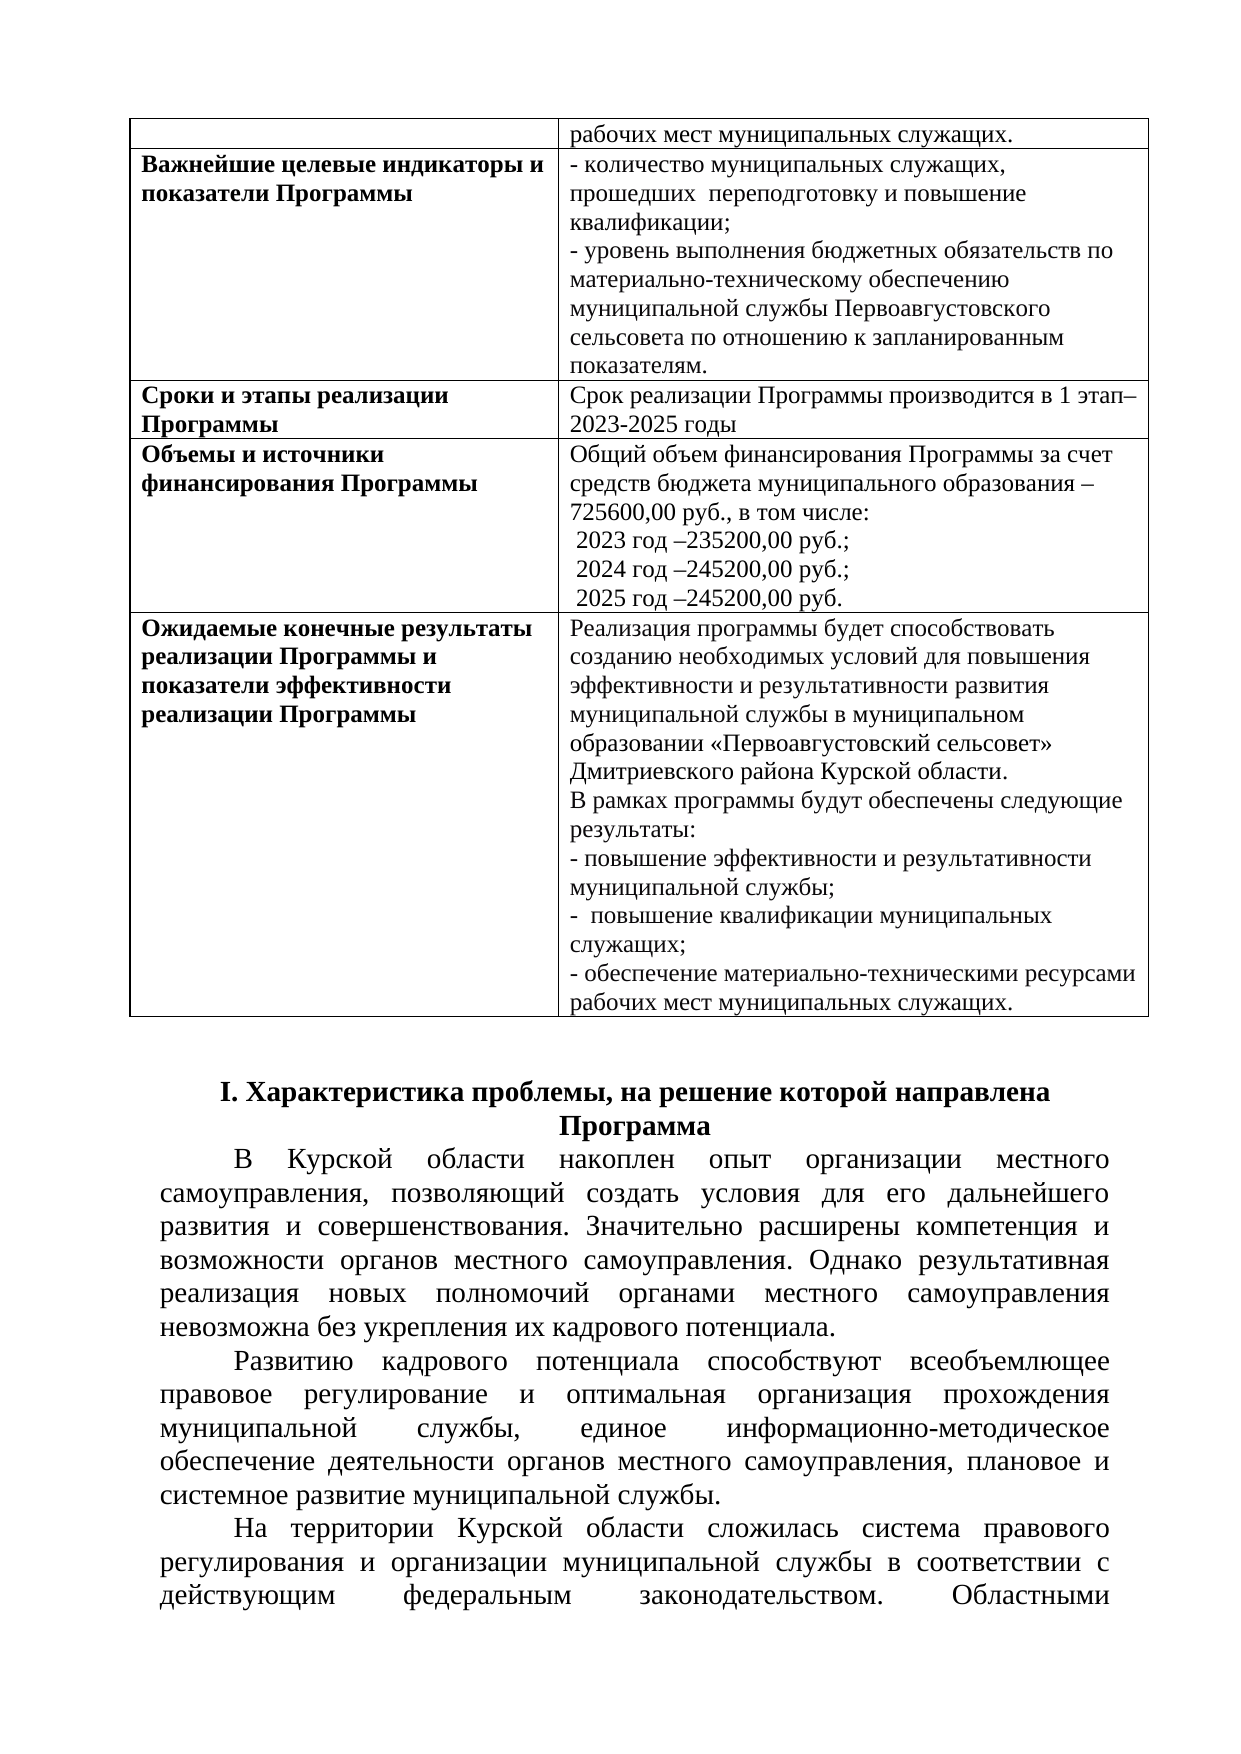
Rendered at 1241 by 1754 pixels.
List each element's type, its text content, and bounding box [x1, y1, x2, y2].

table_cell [131, 119, 558, 148]
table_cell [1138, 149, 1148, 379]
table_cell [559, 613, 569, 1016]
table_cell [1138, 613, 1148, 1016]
table_cell Важнейшие целевые индикаторы и показатели Программы [131, 149, 558, 379]
table_cell Объемы и источники финансирования Программы [131, 439, 558, 612]
text I. Характеристика проблемы, на решение которой направлена Программа [159, 1074, 1110, 1141]
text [159, 1510, 1110, 1611]
text В Курской области накоплен опыт организации местного самоуправления, позволяющий создать условия для его дальнейшего развития и совершенствования. Значительно расширены компетенция и возможности органов местного самоуправления. Однако результативная реализация новых полномочий органами местного самоуправления невозможна без укрепления их кадрового потенциала. [159, 1141, 1110, 1343]
table_cell Ожидаемые конечные результаты реализации Программы и показатели эффективности реализации Программы [131, 613, 558, 1016]
text Развитию кадрового потенциала способствуют всеобъемлющее правовое регулирование и оптимальная организация прохождения муниципальной службы, единое информационно-методическое обеспечение деятельности органов местного самоуправления, плановое и системное развитие муниципальной службы. [159, 1343, 1110, 1510]
table_cell Срок реализации Программы производится в 1 этап– 2023-2025 годы [559, 381, 1148, 438]
table_cell Общий объем финансирования Программы за счет средств бюджета муниципального образования –725600,00 руб., в том числе: 2023 год –235200,00 руб.; 2024 год –245200,00 руб.; 2025 год –245200,00 руб. [559, 439, 1148, 612]
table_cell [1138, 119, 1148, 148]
table_cell Сроки и этапы реализации Программы [131, 381, 558, 438]
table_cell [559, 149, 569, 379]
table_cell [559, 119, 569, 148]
